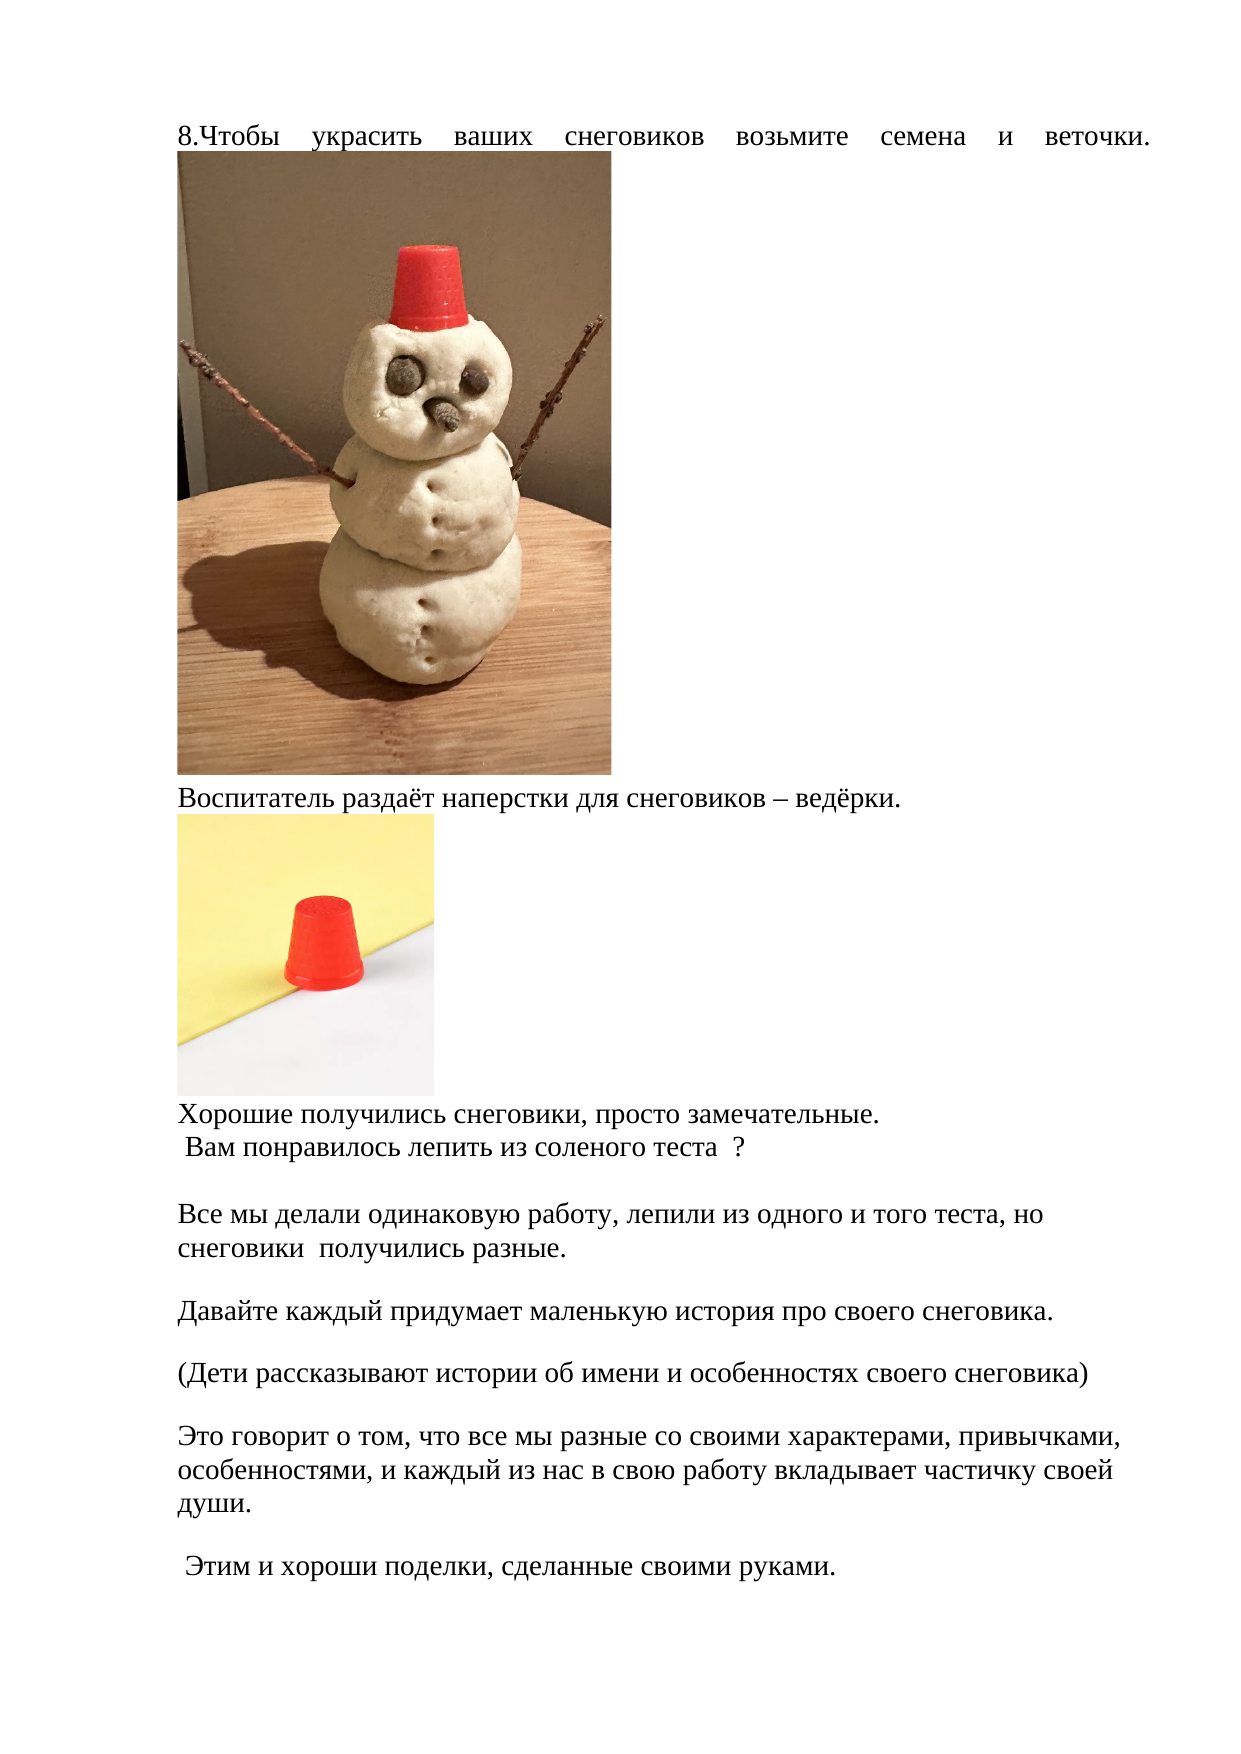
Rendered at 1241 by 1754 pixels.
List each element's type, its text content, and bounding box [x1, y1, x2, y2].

picture [177, 814, 435, 1096]
text Воспитатель раздаёт наперстки для снеговиков – ведёрки. [177, 781, 1152, 814]
text (Дети рассказывают истории об имени и особенностях своего снеговика) [177, 1356, 1152, 1389]
picture [177, 151, 612, 775]
text Это говорит о том, что все мы разные со своими характерами, привычками, особенностями, и каждый из нас в свою работу вкладывает частичку своей души. [177, 1418, 1152, 1519]
text Хорошие получились снеговики, просто замечательные. [177, 1096, 1152, 1129]
text Давайте каждый придумает маленькую история про своего снеговика. [177, 1293, 1152, 1326]
text Этим и хороши поделки, сделанные своими руками. [177, 1548, 1152, 1582]
text Все мы делали одинаковую работу, лепили из одного и того теста, но снеговики получились разные. [177, 1197, 1152, 1264]
text Вам понравилось лепить из соленого теста ? [177, 1129, 1152, 1163]
